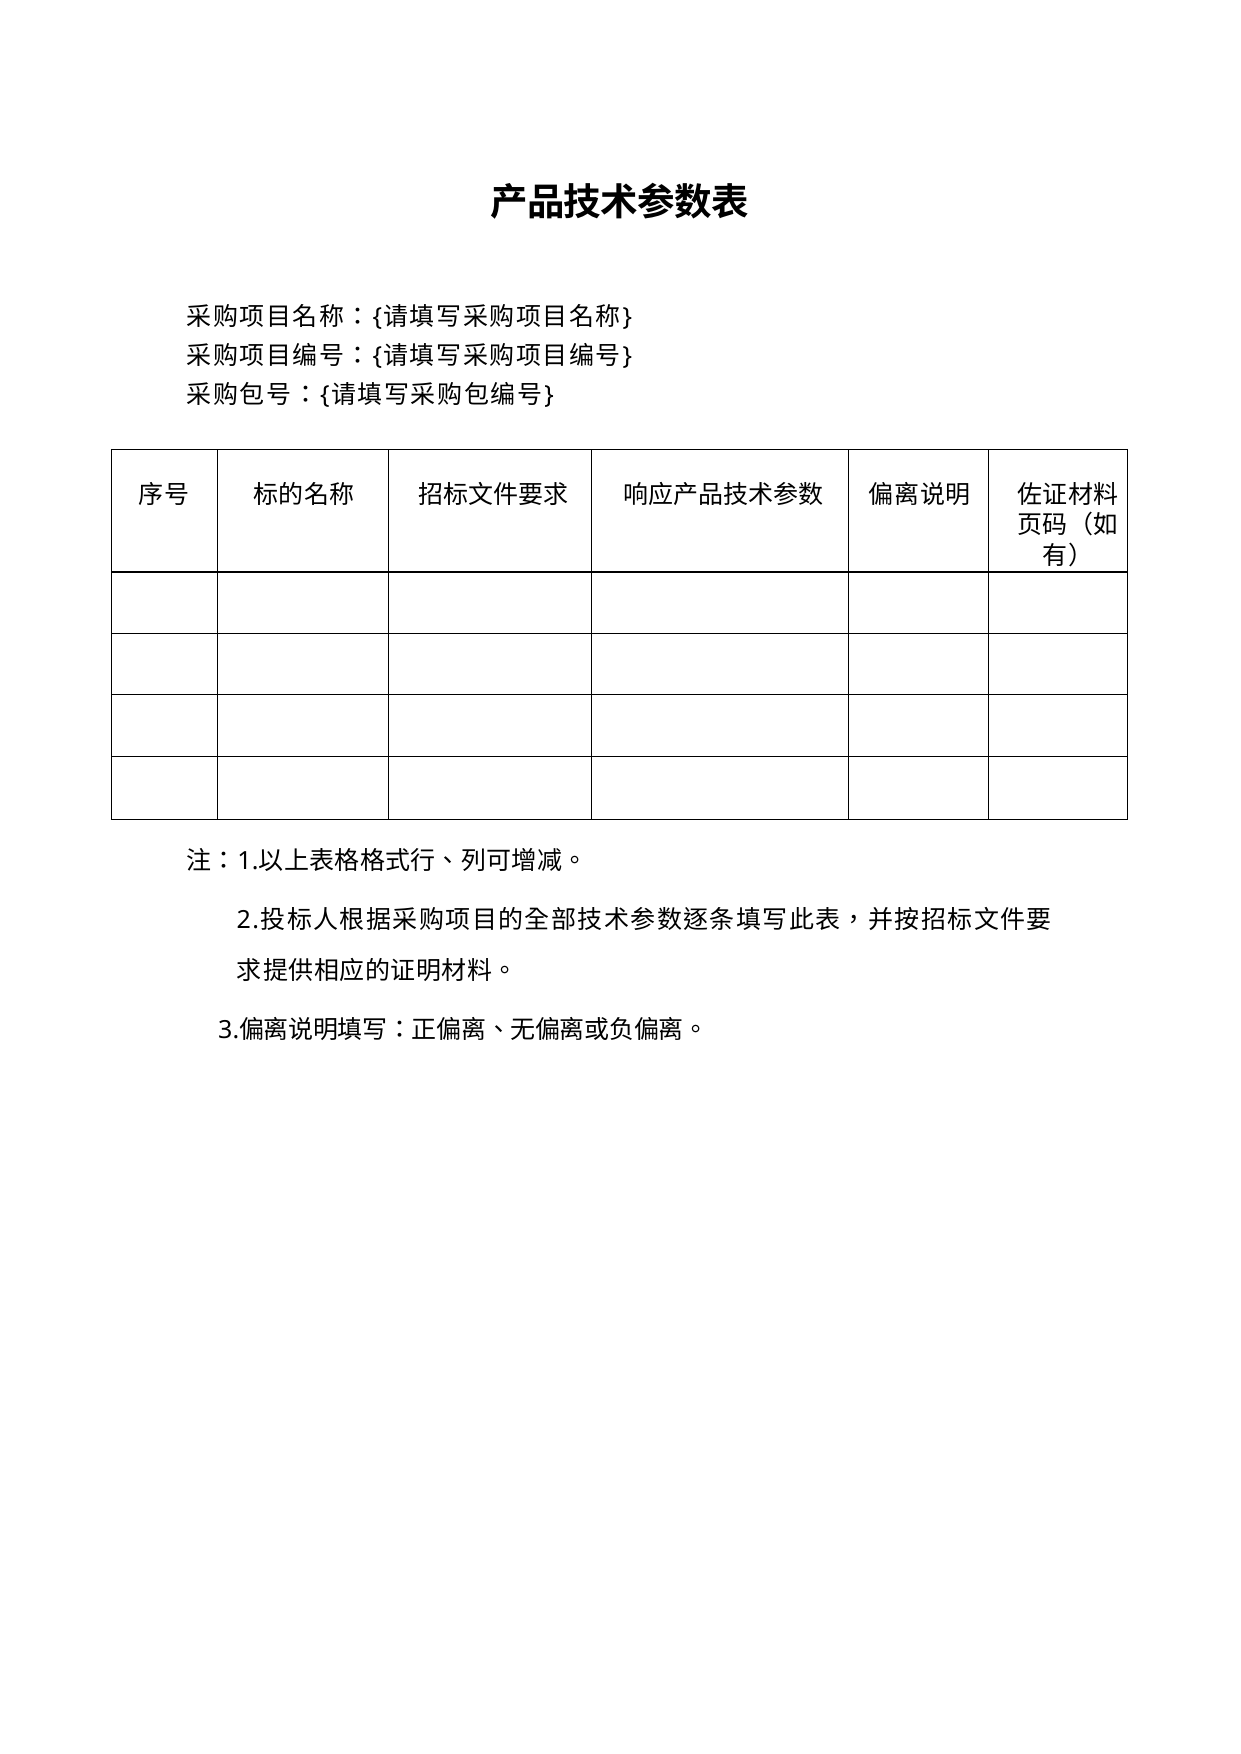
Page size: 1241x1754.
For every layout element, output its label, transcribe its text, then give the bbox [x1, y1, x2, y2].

text 注：1.以上表格格式行、列可增减。 [186, 843, 1070, 877]
table_cell [218, 695, 388, 756]
table_cell [112, 757, 217, 818]
table_cell [592, 695, 848, 756]
table_cell [218, 634, 388, 694]
table_header 响应产品技术参数 [592, 450, 848, 571]
table_cell [592, 757, 848, 818]
table_header 偏离说明 [849, 450, 988, 571]
table_cell [989, 573, 1127, 633]
table_cell [592, 634, 848, 694]
table_cell [849, 695, 988, 756]
table_header 招标文件要求 [389, 450, 591, 571]
table_cell [849, 757, 988, 818]
text 采购项目名称：{请填写采购项目名称} [186, 300, 1070, 331]
table_header 序号 [112, 450, 217, 571]
table_cell [389, 573, 591, 633]
table_header 佐证材料页码（如有） [989, 450, 1127, 571]
table_cell [989, 757, 1127, 818]
table_cell [389, 757, 591, 818]
table_cell [218, 757, 388, 818]
text 2.投标人根据采购项目的全部技术参数逐条填写此表，并按招标文件要求提供相应的证明材料。 [236, 902, 1070, 987]
text 产品技术参数表 [490, 178, 1070, 225]
table_cell [592, 573, 848, 633]
table_cell [112, 573, 217, 633]
table_header 标的名称 [218, 450, 388, 571]
table_cell [989, 634, 1127, 694]
text 采购项目编号：{请填写采购项目编号} [186, 339, 1070, 370]
table_cell [112, 634, 217, 694]
table_cell [112, 695, 217, 756]
text 3.偏离说明填写：正偏离、无偏离或负偏离。 [169, 1011, 1070, 1046]
table_cell [849, 573, 988, 633]
table_cell [849, 634, 988, 694]
table_cell [218, 573, 388, 633]
text 采购包号：{请填写采购包编号} [186, 378, 1070, 409]
table_cell [989, 695, 1127, 756]
table_cell [389, 634, 591, 694]
table_cell [389, 695, 591, 756]
